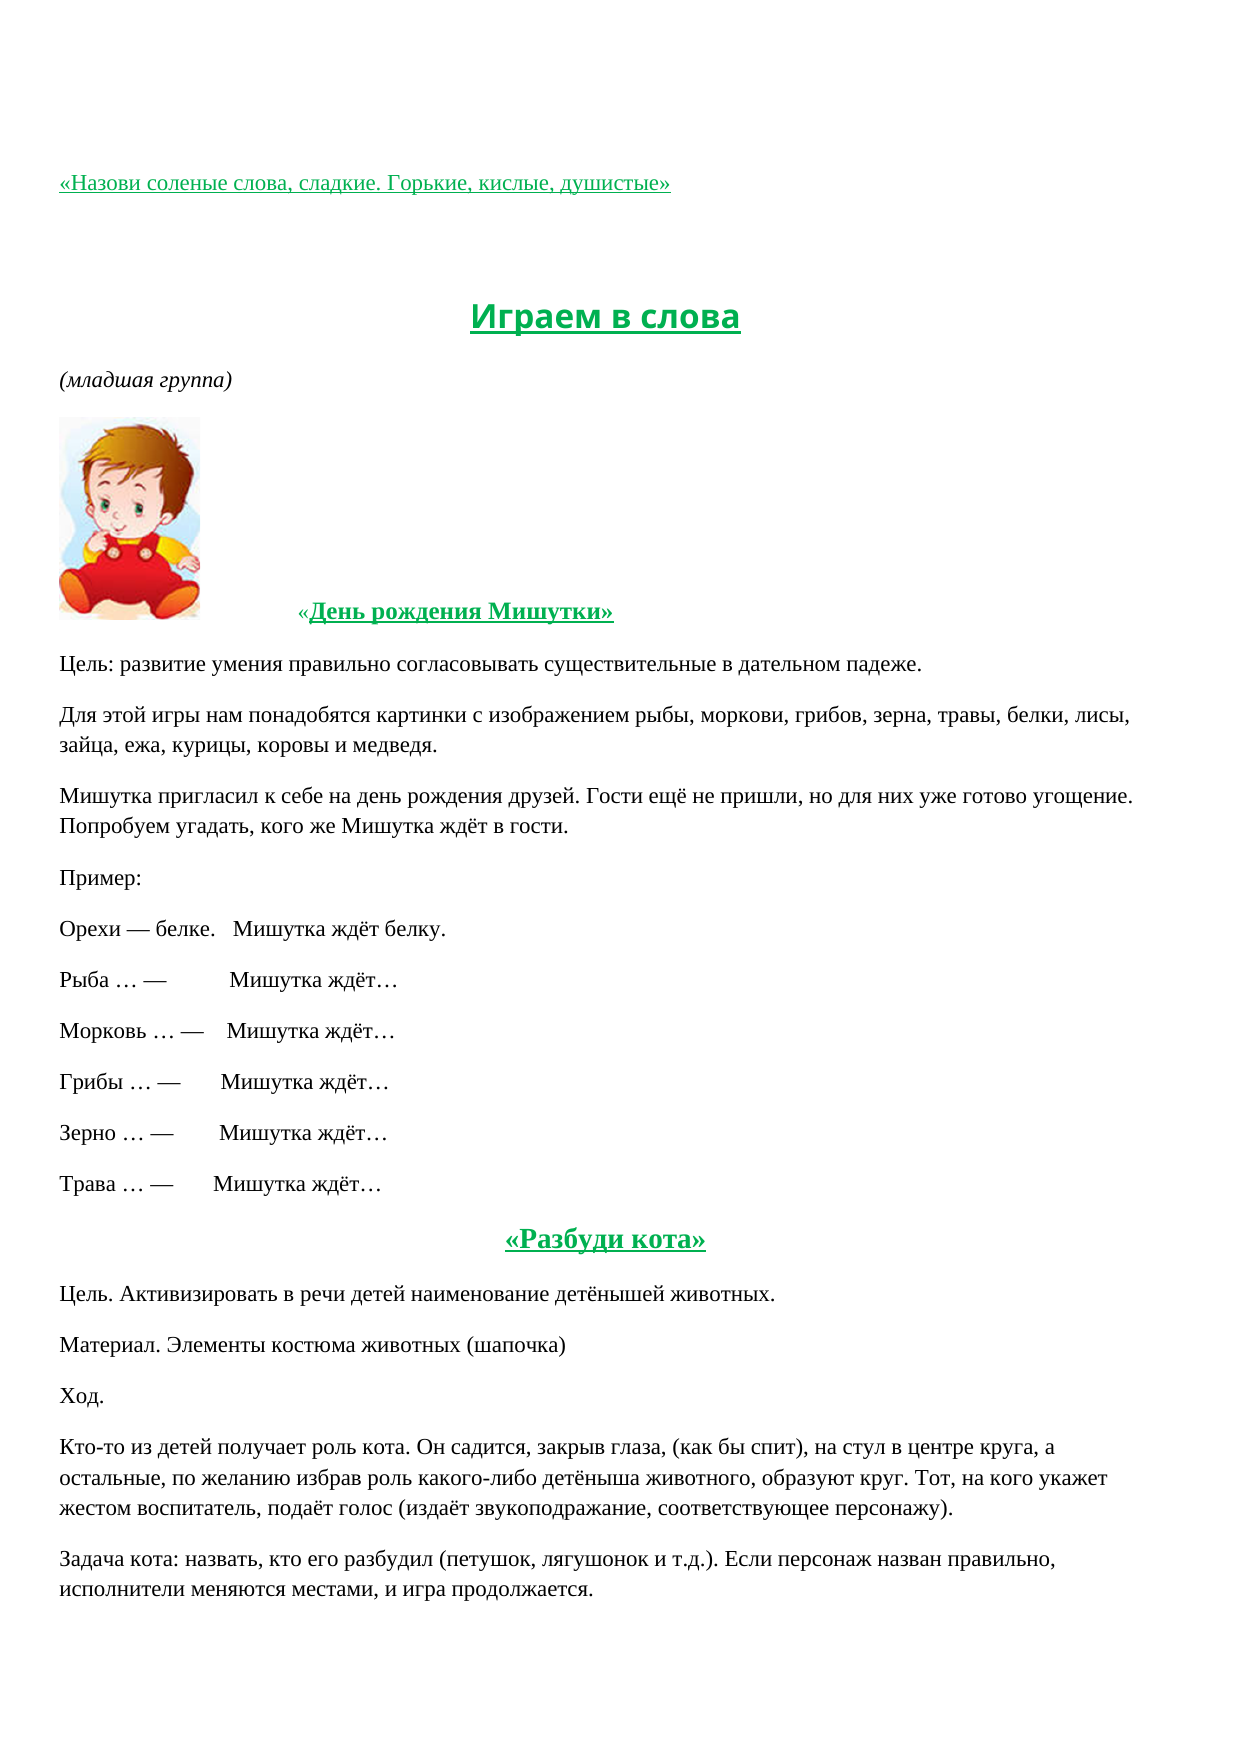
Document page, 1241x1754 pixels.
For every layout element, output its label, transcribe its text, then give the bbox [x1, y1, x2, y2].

text Кто-то из детей получает роль кота. Он садится, закрыв глаза, (как бы спит), на стул в центре круга, а остальные, по желанию избрав роль какого-либо детёныша животного, образуют круг. Тот, на кого укажет жестом воспитатель, подаёт голос (издаёт звукоподражание, соответствующее персонажу). [59, 1433, 1152, 1520]
text «Разбуди кота» [59, 1221, 1152, 1254]
text «Назови соленые слова, сладкие. Горькие, кислые, душистые» [59, 169, 1152, 196]
text Трава … — Мишутка ждёт… [59, 1170, 1152, 1196]
text Пример: [59, 864, 1152, 890]
text Морковь … — Мишутка ждёт… [59, 1017, 1152, 1043]
text Ход. [59, 1382, 1152, 1409]
text Рыба … — Мишутка ждёт… [59, 966, 1152, 992]
text Орехи — белке. Мишутка ждёт белку. [59, 915, 1152, 941]
text Для этой игры нам понадобятся картинки с изображением рыбы, моркови, грибов, зерна, травы, белки, лисы, зайца, ежа, курицы, коровы и медведя. [59, 701, 1152, 758]
text Задача кота: назвать, кто его разбудил (петушок, лягушонок и т.д.). Если персонаж назван правильно, исполнители меняются местами, и игра продолжается. [59, 1545, 1152, 1601]
text Материал. Элементы костюма животных (шапочка) [59, 1331, 1152, 1358]
text Грибы … — Мишутка ждёт… [59, 1068, 1152, 1094]
text (младшая группа) [59, 366, 1152, 393]
text Зерно … — Мишутка ждёт… [59, 1119, 1152, 1145]
text Играем в слова [59, 293, 1152, 339]
picture [59, 417, 201, 620]
text «День рождения Мишутки» [59, 417, 1152, 625]
text Цель: развитие умения правильно согласовывать существительные в дательном падеже. [59, 650, 1152, 676]
text Мишутка пригласил к себе на день рождения друзей. Гости ещё не пришли, но для них уже готово угощение. Попробуем угадать, кого же Мишутка ждёт в гости. [59, 782, 1152, 839]
text Цель. Активизировать в речи детей наименование детёнышей животных. [59, 1280, 1152, 1307]
